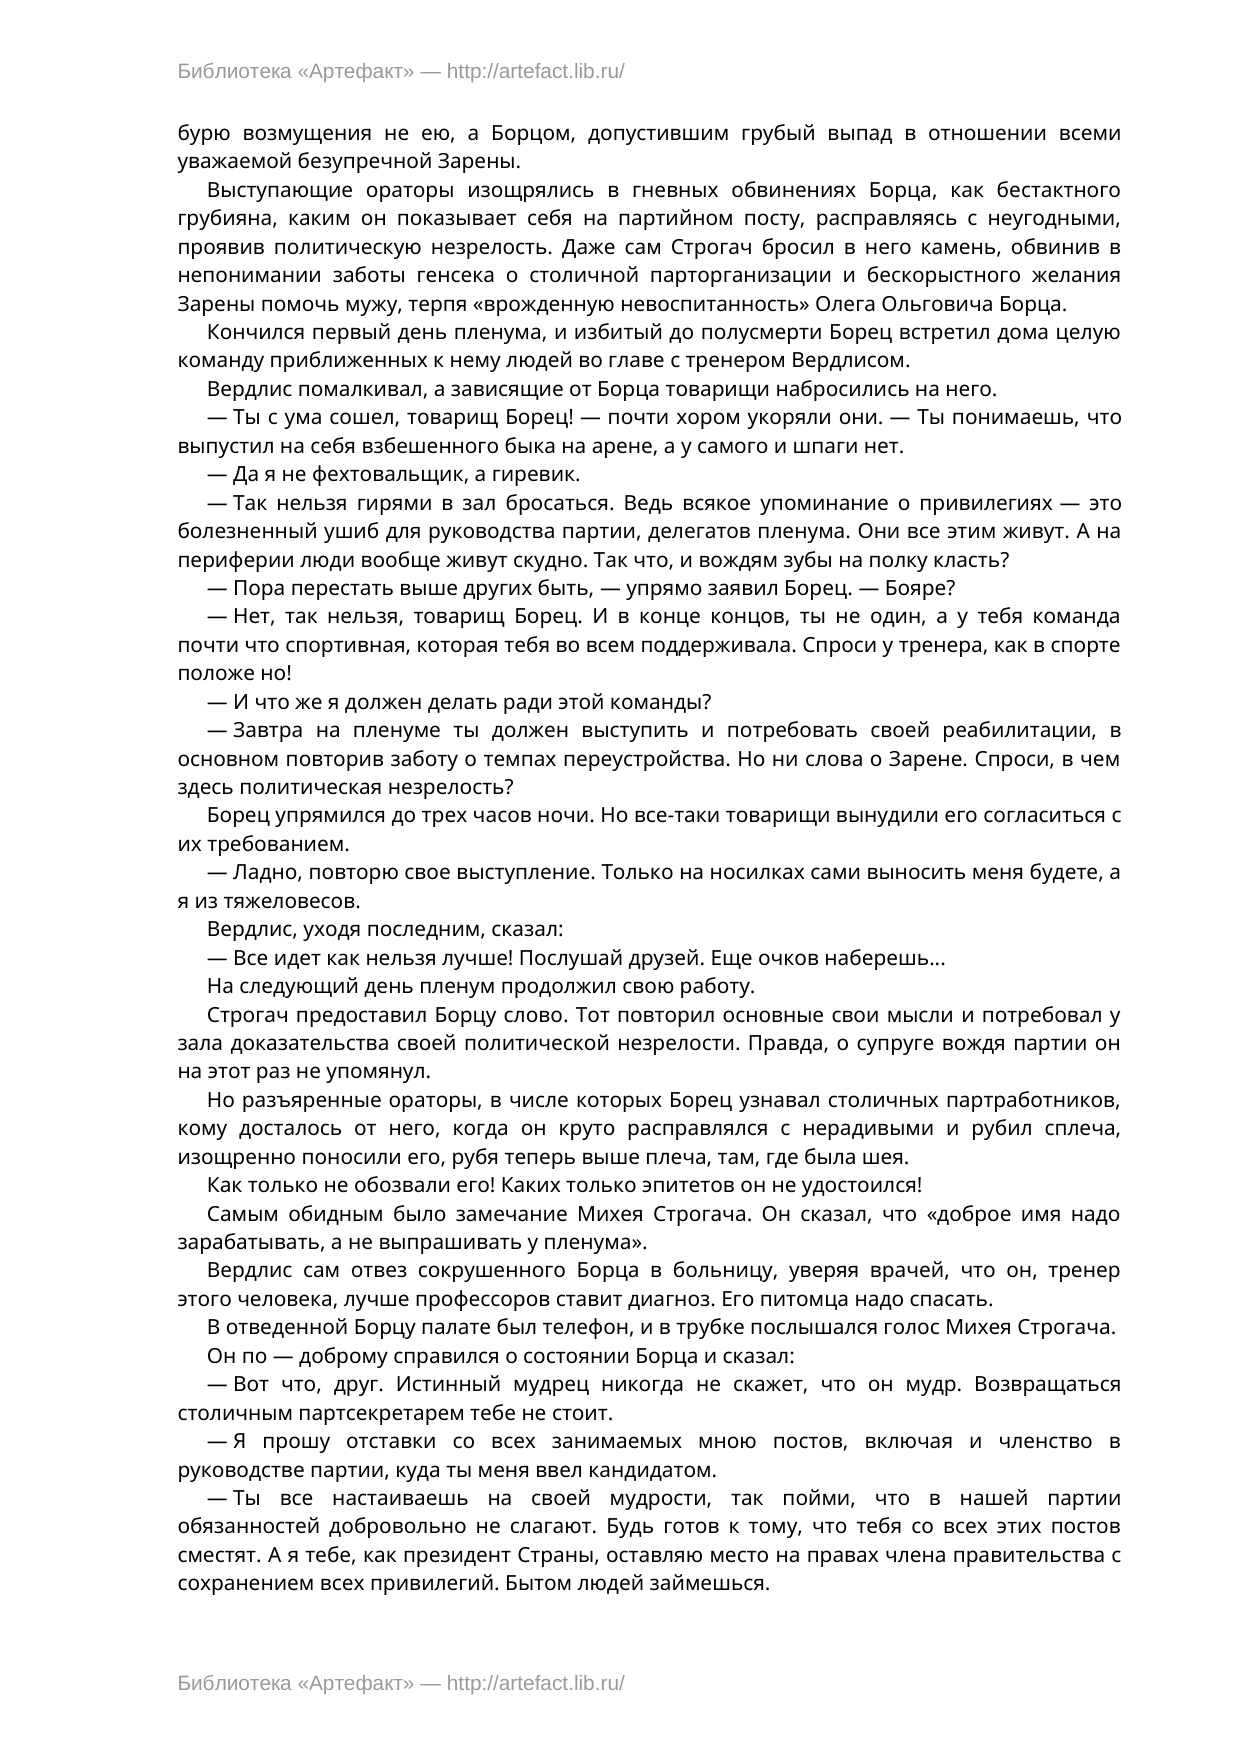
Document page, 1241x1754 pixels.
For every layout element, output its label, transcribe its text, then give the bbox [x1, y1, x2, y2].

text — Ты все настаиваешь на своей мудрости, так пойми, что в нашей партии обязанностей добровольно не слагают. Будь готов к тому, что тебя со всех этих постов сместят. А я тебе, как президент Страны, оставляю место на правах члена правительства с сохранением всех привилегий. Бытом людей займешься. [177, 1483, 1122, 1597]
text — Я прошу отставки со всех занимаемых мною постов, включая и членство в руководстве партии, куда ты меня ввел кандидатом. [177, 1426, 1122, 1483]
text — Так нельзя гирями в зал бросаться. Ведь всякое упоминание о привилегиях — это болезненный ушиб для руководства партии, делегатов пленума. Они все этим живут. А на периферии люди вообще живут скудно. Так что, и вождям зубы на полку класть? [177, 488, 1122, 573]
text На следующий день пленум продолжил свою работу. [177, 971, 1122, 1000]
text — Пора перестать выше других быть, — упрямо заявил Борец. — Бояре? [177, 573, 1122, 602]
text Как только не обозвали его! Каких только эпитетов он не удостоился! [177, 1170, 1122, 1199]
text — Ладно, повторю свое выступление. Только на носилках сами выносить меня будете, а я из тяжеловесов. [177, 857, 1122, 914]
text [177, 118, 1122, 175]
text — Да я не фехтовальщик, а гиревик. [177, 459, 1122, 488]
text Но разъяренные ораторы, в числе которых Борец узнавал столичных партработников, кому досталось от него, когда он круто расправлялся с нерадивыми и рубил сплеча, изощренно поносили его, рубя теперь выше плеча, там, где была шея. [177, 1085, 1122, 1170]
text Выступающие ораторы изощрялись в гневных обвинениях Борца, как бестактного грубияна, каким он показывает себя на партийном посту, расправляясь с неугодными, проявив политическую незрелость. Даже сам Строгач бросил в него камень, обвинив в непонимании заботы генсека о столичной парторганизации и бескорыстного желания Зарены помочь мужу, терпя «врожденную невоспитанность» Олега Ольговича Борца. [177, 175, 1122, 317]
text Самым обидным было замечание Михея Строгача. Он сказал, что «доброе имя надо зарабатывать, а не выпрашивать у пленума». [177, 1199, 1122, 1256]
text — И что же я должен делать ради этой команды? [177, 687, 1122, 715]
text Строгач предоставил Борцу слово. Тот повторил основные свои мысли и потребовал у зала доказательства своей политической незрелости. Правда, о супруге вождя партии он на этот раз не упомянул. [177, 1000, 1122, 1085]
text — Ты с ума сошел, товарищ Борец! — почти хором укоряли они. — Ты понимаешь, что выпустил на себя взбешенного быка на арене, а у самого и шпаги нет. [177, 402, 1122, 459]
text Кончился первый день пленума, и избитый до полусмерти Борец встретил дома целую команду приближенных к нему людей во главе с тренером Вердлисом. [177, 317, 1122, 374]
text Он по — доброму справился о состоянии Борца и сказал: [177, 1341, 1122, 1369]
text Борец упрямился до трех часов ночи. Но все-таки товарищи вынудили его согласиться с их требованием. [177, 801, 1122, 857]
text — Завтра на пленуме ты должен выступить и потребовать своей реабилитации, в основном повторив заботу о темпах переустройства. Но ни слова о Зарене. Спроси, в чем здесь политическая незрелость? [177, 715, 1122, 801]
text Вердлис сам отвез сокрушенного Борца в больницу, уверяя врачей, что он, тренер этого человека, лучше профессоров ставит диагноз. Его питомца надо спасать. [177, 1256, 1122, 1312]
text В отведенной Борцу палате был телефон, и в трубке послышался голос Михея Строгача. [177, 1312, 1122, 1341]
text Вердлис помалкивал, а зависящие от Борца товарищи набросились на него. [177, 374, 1122, 402]
text Вердлис, уходя последним, сказал: [177, 914, 1122, 943]
text — Нет, так нельзя, товарищ Борец. И в конце концов, ты не один, а у тебя команда почти что спортивная, которая тебя во всем поддерживала. Спроси у тренера, как в спорте положе но! [177, 602, 1122, 687]
text — Все идет как нельзя лучше! Послушай друзей. Еще очков наберешь... [177, 943, 1122, 971]
text — Вот что, друг. Истинный мудрец никогда не скажет, что он мудр. Возвращаться столичным партсекретарем тебе не стоит. [177, 1369, 1122, 1426]
